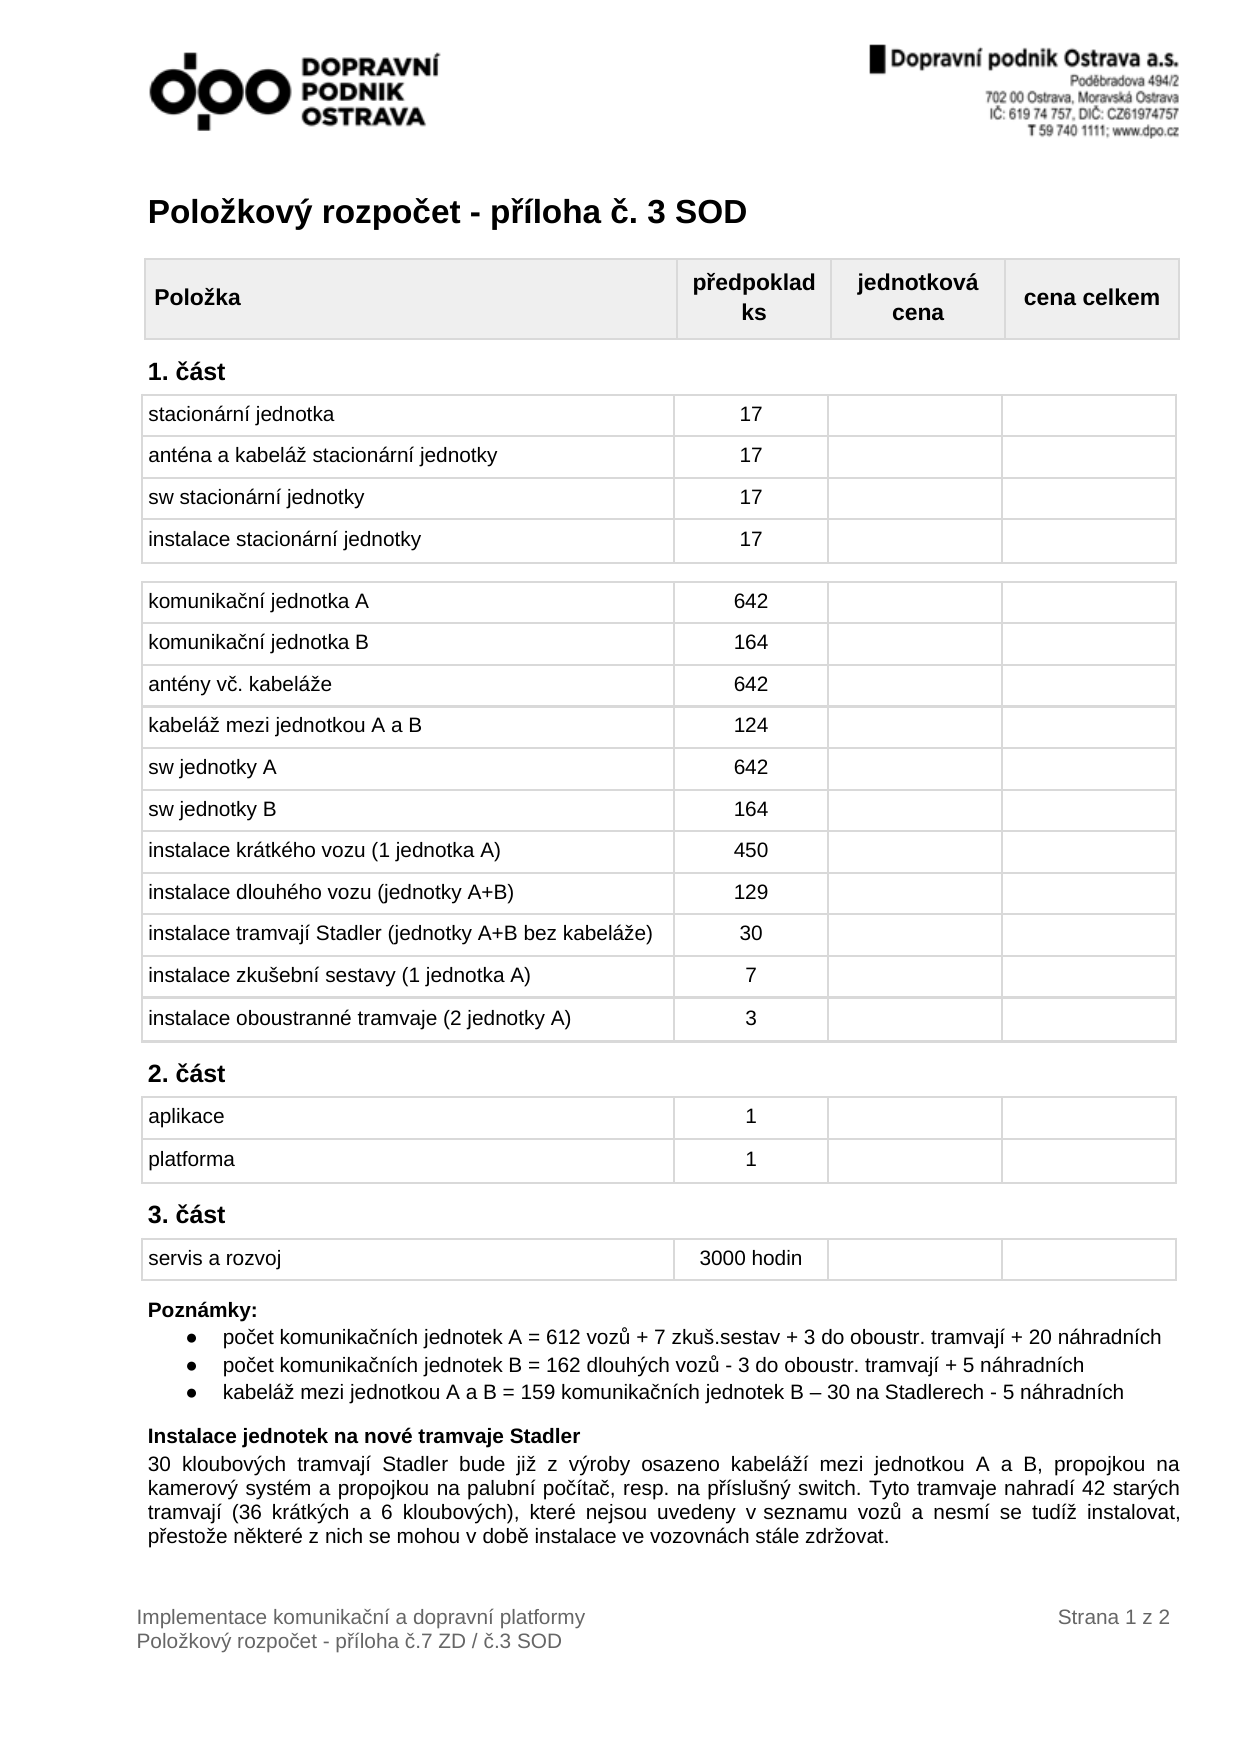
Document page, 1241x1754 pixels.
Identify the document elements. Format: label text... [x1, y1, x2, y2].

table_header 1 [675, 1098, 827, 1138]
table_cell [1003, 999, 1175, 1040]
table_header [829, 396, 1001, 435]
table_cell [829, 749, 1001, 788]
table_cell [829, 832, 1001, 872]
table_cell komunikační jednotka B [143, 624, 673, 664]
list počet komunikačních jednotek B = 162 dlouhých vozů - 3 do oboustr. tramvají + 5 náhradních [185, 1353, 1181, 1377]
table_header 3000 hodin [675, 1240, 827, 1279]
table_header Položka [146, 260, 676, 338]
list kabeláž mezi jednotkou A a B = 159 komunikačních jednotek B – 30 na Stadlerech - 5 náhradních [185, 1380, 1181, 1404]
list počet komunikačních jednotek A = 612 vozů + 7 zkuš.sestav + 3 do oboustr. tramvají + 20 náhradních [185, 1325, 1181, 1349]
table_cell 17 [675, 479, 827, 518]
subtitle Položkový rozpočet - příloha č. 3 SOD [148, 192, 1181, 231]
table_cell [829, 666, 1001, 705]
table_cell 450 [675, 832, 827, 872]
table_header komunikační jednotka A [143, 583, 673, 622]
table_header cena celkem [1006, 260, 1178, 338]
table_cell [1003, 1140, 1175, 1182]
subtitle 1. část [148, 356, 1181, 385]
table_cell 17 [675, 520, 827, 562]
table_cell [1003, 479, 1175, 518]
table_cell 17 [675, 437, 827, 477]
table_cell platforma [143, 1140, 673, 1182]
table_cell [1003, 624, 1175, 664]
table_header [1003, 1240, 1175, 1279]
text 30 kloubových tramvají Stadler bude již z výroby osazeno kabeláží mezi jednotkou A a B, propojkou na kamerový systém a propojkou na palubní počítač, resp. na příslušný switch. Tyto tramvaje nahradí 42 starých tramvají (36 krátkých a 6 kloubových), které nejsou uvedeny v seznamu vozů a nesmí se tudíž instalovat, přestože některé z nich se mohou v době instalace ve vozovnách stále zdržovat. [148, 1452, 1181, 1547]
table_header 17 [675, 396, 827, 435]
table_cell 642 [675, 749, 827, 788]
table_header [829, 1240, 1001, 1279]
table_cell antény vč. kabeláže [143, 666, 673, 705]
table_header aplikace [143, 1098, 673, 1138]
table_header servis a rozvoj [143, 1240, 673, 1279]
table_header [1003, 583, 1175, 622]
table_cell [1003, 708, 1175, 747]
table_cell instalace dlouhého vozu (jednotky A+B) [143, 874, 673, 913]
picture [867, 42, 1182, 142]
table_cell [1003, 915, 1175, 955]
table_cell kabeláž mezi jednotkou A a B [143, 708, 673, 747]
table_cell anténa a kabeláž stacionární jednotky [143, 437, 673, 477]
table_cell [1003, 832, 1175, 872]
table_header [829, 583, 1001, 622]
table_cell 3 [675, 999, 827, 1040]
table_cell [1003, 957, 1175, 996]
table_cell [829, 479, 1001, 518]
table_cell instalace zkušební sestavy (1 jednotka A) [143, 957, 673, 996]
table_cell instalace stacionární jednotky [143, 520, 673, 562]
table_cell [829, 437, 1001, 477]
table_cell sw jednotky A [143, 749, 673, 788]
table_cell [1003, 437, 1175, 477]
table_header stacionární jednotka [143, 396, 673, 435]
table_cell [1003, 874, 1175, 913]
table_cell 30 [675, 915, 827, 955]
table_cell 7 [675, 957, 827, 996]
table_cell sw stacionární jednotky [143, 479, 673, 518]
table_header jednotková cena [832, 260, 1004, 338]
table_cell instalace tramvají Stadler (jednotky A+B bez kabeláže) [143, 915, 673, 955]
table_cell [1003, 749, 1175, 788]
table_cell [1003, 666, 1175, 705]
table_cell [829, 874, 1001, 913]
table_cell instalace krátkého vozu (1 jednotka A) [143, 832, 673, 872]
table_cell [829, 957, 1001, 996]
table_header 642 [675, 583, 827, 622]
text Poznámky: [148, 1298, 1181, 1322]
table_cell instalace oboustranné tramvaje (2 jednotky A) [143, 999, 673, 1040]
table_cell 642 [675, 666, 827, 705]
table_cell 124 [675, 708, 827, 747]
table_cell 129 [675, 874, 827, 913]
table_cell [829, 999, 1001, 1040]
table_cell [829, 791, 1001, 830]
table_cell [1003, 791, 1175, 830]
subtitle 2. část [148, 1059, 1181, 1088]
table_cell [829, 520, 1001, 562]
table_cell [829, 1140, 1001, 1182]
table_cell [1003, 520, 1175, 562]
table_cell [829, 624, 1001, 664]
subtitle 3. část [148, 1200, 1181, 1229]
table_cell [829, 708, 1001, 747]
text Instalace jednotek na nové tramvaje Stadler [148, 1424, 1181, 1448]
table_header [1003, 1098, 1175, 1138]
table_header [829, 1098, 1001, 1138]
table_cell sw jednotky B [143, 791, 673, 830]
table_header předpoklad ks [678, 260, 830, 338]
table_cell 1 [675, 1140, 827, 1182]
table_cell 164 [675, 624, 827, 664]
table_cell [829, 915, 1001, 955]
picture [147, 50, 444, 134]
table_header [1003, 396, 1175, 435]
table_cell 164 [675, 791, 827, 830]
